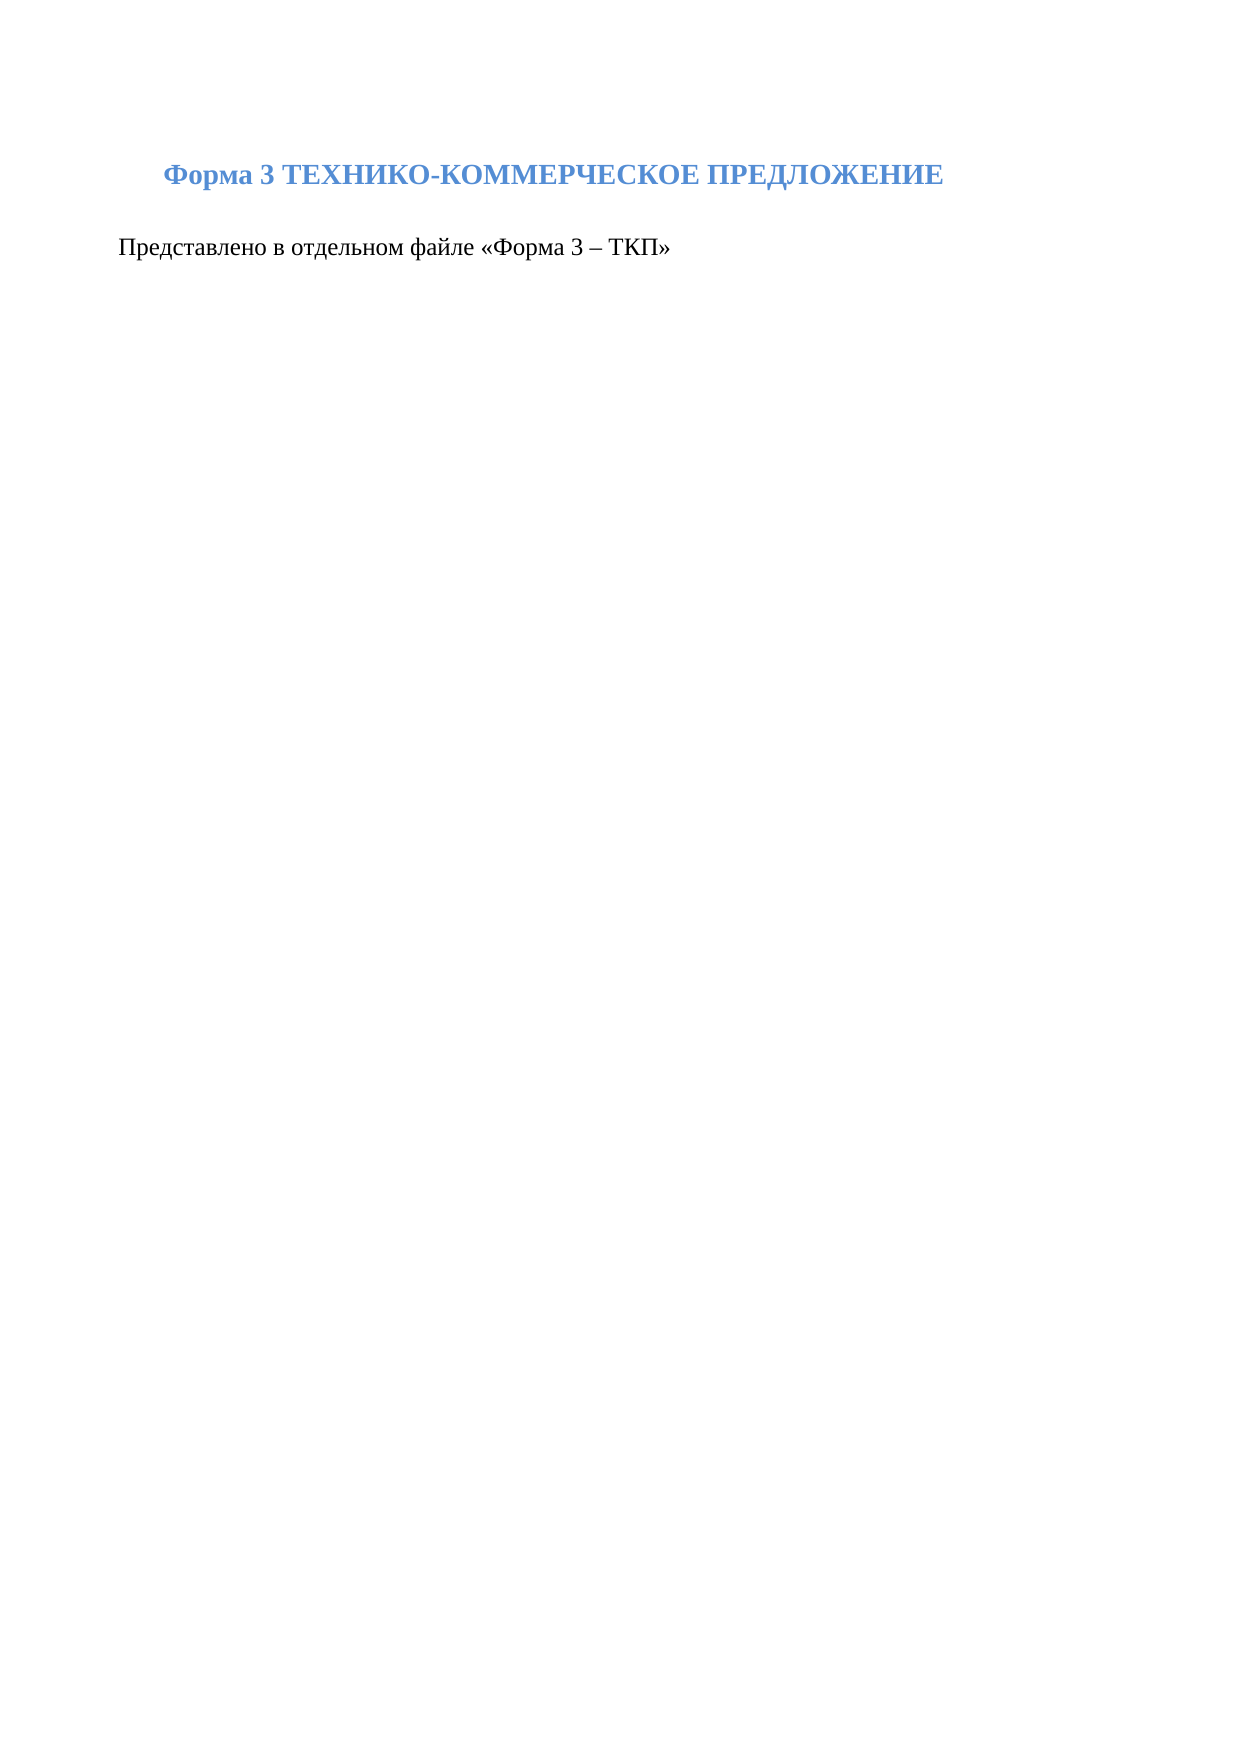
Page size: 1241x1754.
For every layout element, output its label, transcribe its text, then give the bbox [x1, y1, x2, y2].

text Представлено в отдельном файле «Форма 3 – ТКП» [118, 232, 1181, 261]
subtitle Форма 3 ТЕХНИКО-КОММЕРЧЕСКОЕ ПРЕДЛОЖЕНИЕ [163, 157, 1181, 191]
